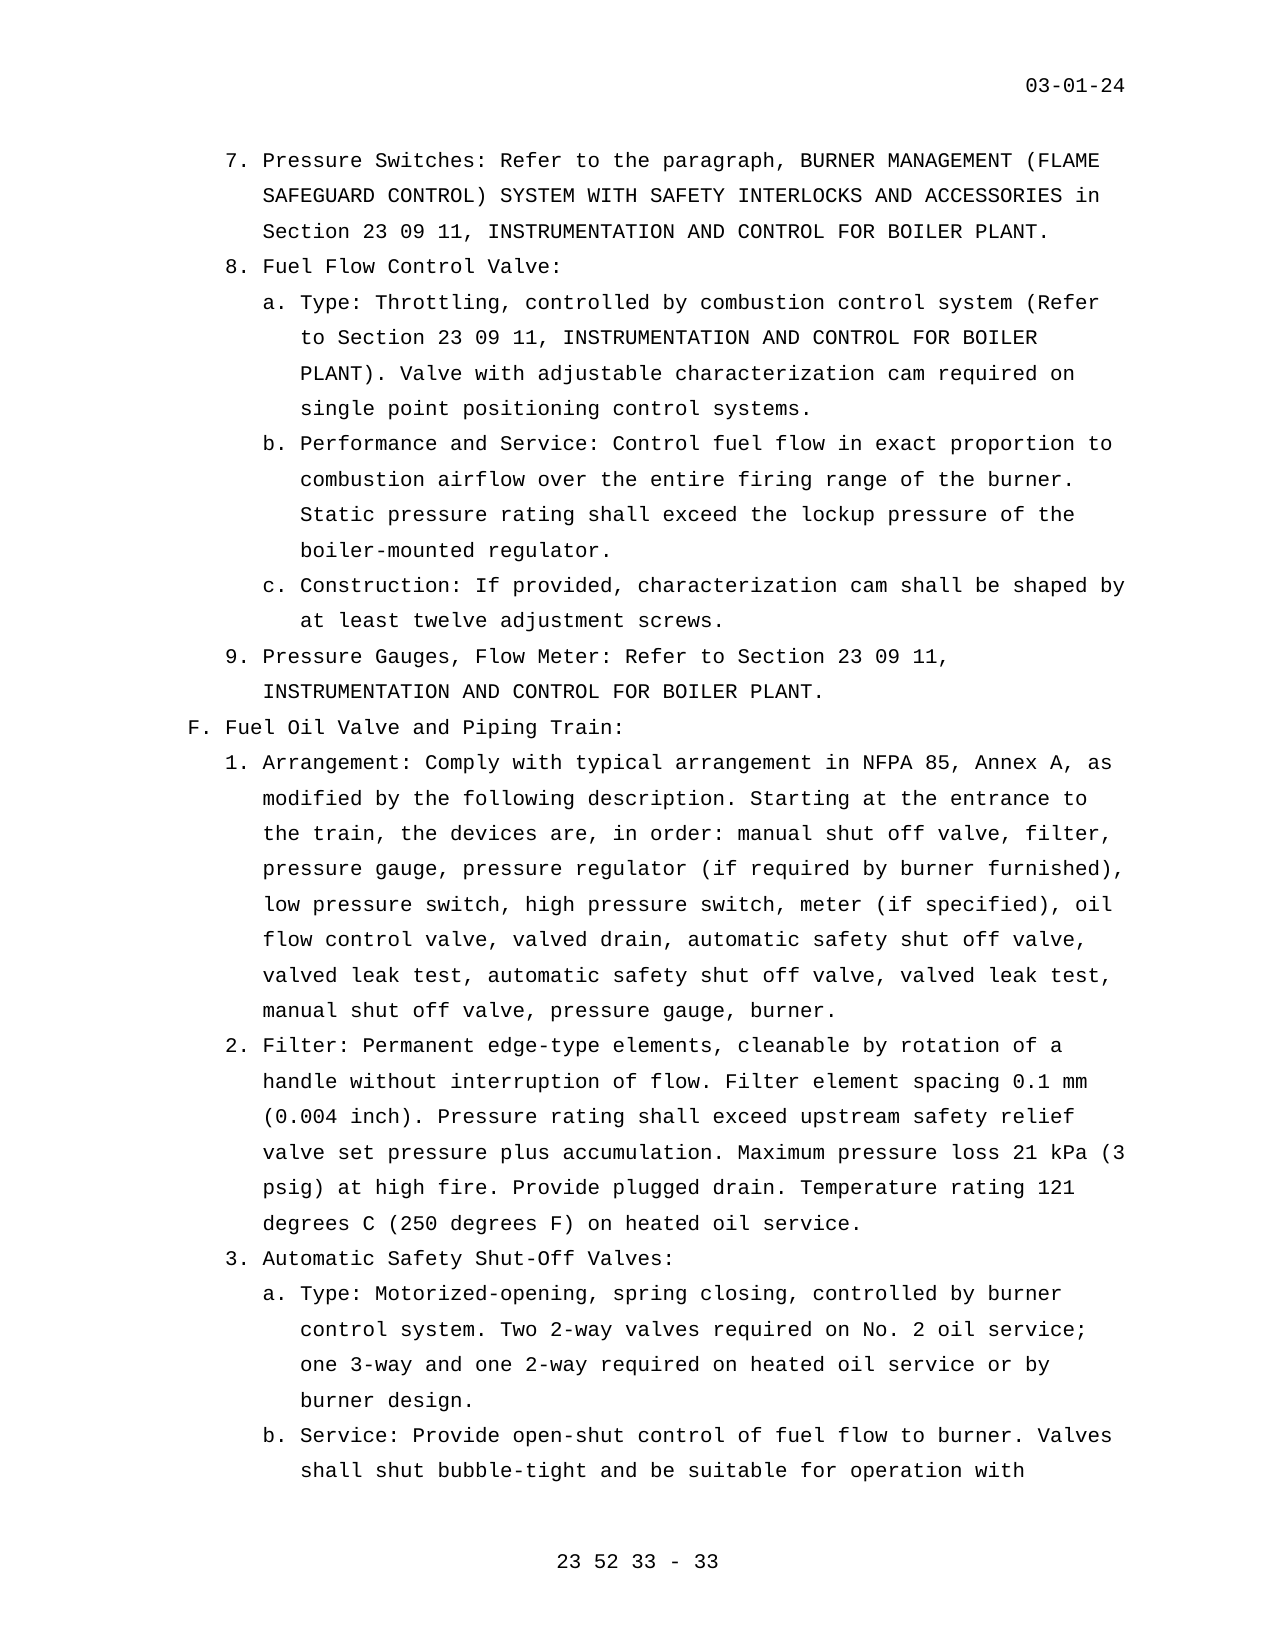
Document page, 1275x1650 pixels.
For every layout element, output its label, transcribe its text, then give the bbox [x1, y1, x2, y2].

text Type: Throttling, controlled by combustion control system (Refer to Section 23 09 11, INSTRUMENTATION AND CONTROL FOR BOILER PLANT). Valve with adjustable characterization cam required on single point positioning control systems. [262, 292, 1125, 422]
text Pressure Switches: Refer to the paragraph, BURNER MANAGEMENT (FLAME SAFEGUARD CONTROL) SYSTEM WITH SAFETY INTERLOCKS AND ACCESSORIES in Section 23 09 11, INSTRUMENTATION AND CONTROL FOR BOILER PLANT. [225, 150, 1125, 244]
text Performance and Service: Control fuel flow in exact proportion to combustion airflow over the entire firing range of the burner. Static pressure rating shall exceed the lockup pressure of the boiler-mounted regulator. [262, 433, 1125, 563]
text Pressure Gauges, Flow Meter: Refer to Section 23 09 11, INSTRUMENTATION AND CONTROL FOR BOILER PLANT. [225, 646, 1125, 705]
text Automatic Safety Shut-Off Valves: [225, 1248, 1125, 1272]
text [262, 1425, 1125, 1484]
text Fuel Oil Valve and Piping Train: [187, 717, 1125, 740]
text Filter: Permanent edge-type elements, cleanable by rotation of a handle without interruption of flow. Filter element spacing 0.1 mm (0.004 inch). Pressure rating shall exceed upstream safety relief valve set pressure plus accumulation. Maximum pressure loss 21 kPa (3 psig) at high fire. Provide plugged drain. Temperature rating 121 degrees C (250 degrees F) on heated oil service. [225, 1035, 1125, 1236]
text Arrangement: Comply with typical arrangement in NFPA 85, Annex A, as modified by the following description. Starting at the entrance to the train, the devices are, in order: manual shut off valve, filter, pressure gauge, pressure regulator (if required by burner furnished), low pressure switch, high pressure switch, meter (if specified), oil flow control valve, valved drain, automatic safety shut off valve, valved leak test, automatic safety shut off valve, valved leak test, manual shut off valve, pressure gauge, burner. [225, 752, 1125, 1024]
text Construction: If provided, characterization cam shall be shaped by at least twelve adjustment screws. [262, 575, 1125, 634]
text Fuel Flow Control Valve: [225, 256, 1125, 280]
text Type: Motorized-opening, spring closing, controlled by burner control system. Two 2-way valves required on No. 2 oil service; one 3-way and one 2-way required on heated oil service or by burner design. [262, 1283, 1125, 1413]
